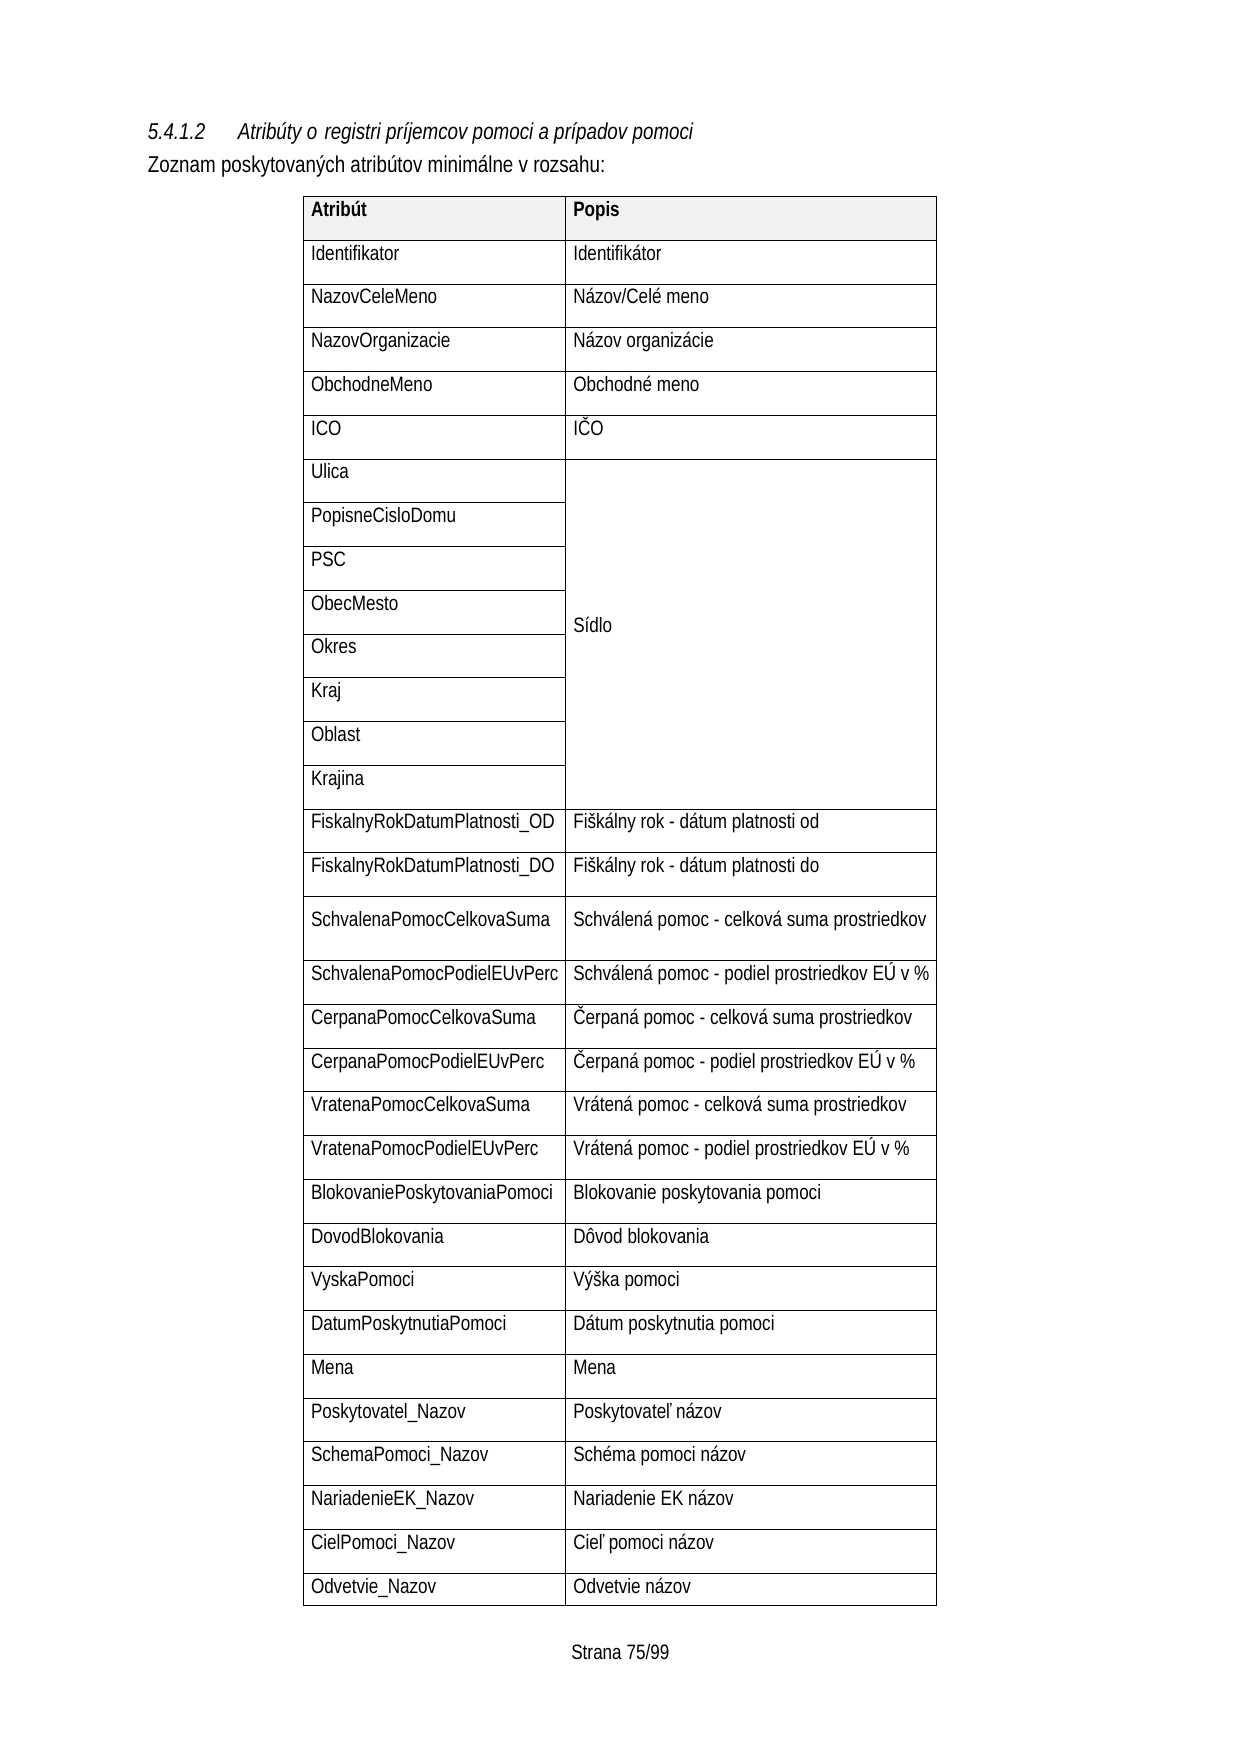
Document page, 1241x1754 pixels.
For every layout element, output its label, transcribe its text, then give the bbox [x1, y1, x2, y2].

table_cell NazovCeleMeno [304, 285, 565, 327]
table_cell Identifikátor [566, 241, 936, 283]
table_header Atribút [304, 197, 565, 240]
table_cell SchvalenaPomocPodielEUvPerc [304, 961, 565, 1004]
table_cell ObecMesto [304, 591, 565, 633]
table_cell Identifikator [304, 241, 565, 283]
table_cell CielPomoci_Nazov [304, 1530, 565, 1572]
table_cell VyskaPomoci [304, 1267, 565, 1310]
table_cell Vrátená pomoc - celková suma prostriedkov [566, 1092, 936, 1135]
table_cell Názov/Celé meno [566, 285, 936, 327]
table_cell CerpanaPomocCelkovaSuma [304, 1005, 565, 1047]
table_cell DovodBlokovania [304, 1224, 565, 1266]
table_cell Poskytovatel_Nazov [304, 1399, 565, 1441]
table_cell CerpanaPomocPodielEUvPerc [304, 1049, 565, 1091]
table_cell Fiškálny rok - dátum platnosti od [566, 810, 936, 852]
text Zoznam poskytovaných atribútov minimálne v rozsahu: [148, 151, 1093, 177]
table_cell Mena [304, 1355, 565, 1397]
table_cell Odvetvie_Nazov [304, 1574, 565, 1605]
table_cell Schválená pomoc - podiel prostriedkov EÚ v % [566, 961, 936, 1004]
table_cell Obchodné meno [566, 372, 936, 415]
table_cell Kraj [304, 678, 565, 721]
table_cell Dôvod blokovania [566, 1224, 936, 1266]
table_cell Nariadenie EK názov [566, 1486, 936, 1529]
table_cell Ulica [304, 460, 565, 502]
table_cell BlokovaniePoskytovaniaPomoci [304, 1180, 565, 1222]
table_cell FiskalnyRokDatumPlatnosti_OD [304, 810, 565, 852]
table_cell Čerpaná pomoc - podiel prostriedkov EÚ v % [566, 1049, 936, 1091]
table_cell SchvalenaPomocCelkovaSuma [304, 897, 565, 960]
table_cell Fiškálny rok - dátum platnosti do [566, 853, 936, 896]
table_cell Čerpaná pomoc - celková suma prostriedkov [566, 1005, 936, 1047]
table_cell SchemaPomoci_Nazov [304, 1442, 565, 1485]
table_cell Odvetvie názov [566, 1574, 936, 1605]
table_cell ICO [304, 416, 565, 458]
table_cell Mena [566, 1355, 936, 1397]
table_cell DatumPoskytnutiaPomoci [304, 1311, 565, 1354]
table_cell Blokovanie poskytovania pomoci [566, 1180, 936, 1222]
table_header Popis [566, 197, 936, 240]
table_cell Dátum poskytnutia pomoci [566, 1311, 936, 1354]
table_cell VratenaPomocPodielEUvPerc [304, 1136, 565, 1179]
table_cell Krajina [304, 766, 565, 808]
table_cell ObchodneMeno [304, 372, 565, 415]
subtitle Atribúty o registri príjemcov pomoci a prípadov pomoci [148, 118, 1093, 144]
table_cell Schéma pomoci názov [566, 1442, 936, 1485]
table_cell VratenaPomocCelkovaSuma [304, 1092, 565, 1135]
table_cell Názov organizácie [566, 328, 936, 371]
table_cell Oblast [304, 722, 565, 765]
table_cell PopisneCisloDomu [304, 503, 565, 546]
table_cell NazovOrganizacie [304, 328, 565, 371]
table_cell Poskytovateľ názov [566, 1399, 936, 1441]
table_cell Okres [304, 635, 565, 677]
table_cell FiskalnyRokDatumPlatnosti_DO [304, 853, 565, 896]
table_cell Sídlo [566, 460, 936, 808]
table_cell NariadenieEK_Nazov [304, 1486, 565, 1529]
table_cell IČO [566, 416, 936, 458]
table_cell Cieľ pomoci názov [566, 1530, 936, 1572]
table_cell Schválená pomoc - celková suma prostriedkov [566, 897, 936, 960]
table_cell PSC [304, 547, 565, 590]
table_cell Výška pomoci [566, 1267, 936, 1310]
table_cell Vrátená pomoc - podiel prostriedkov EÚ v % [566, 1136, 936, 1179]
